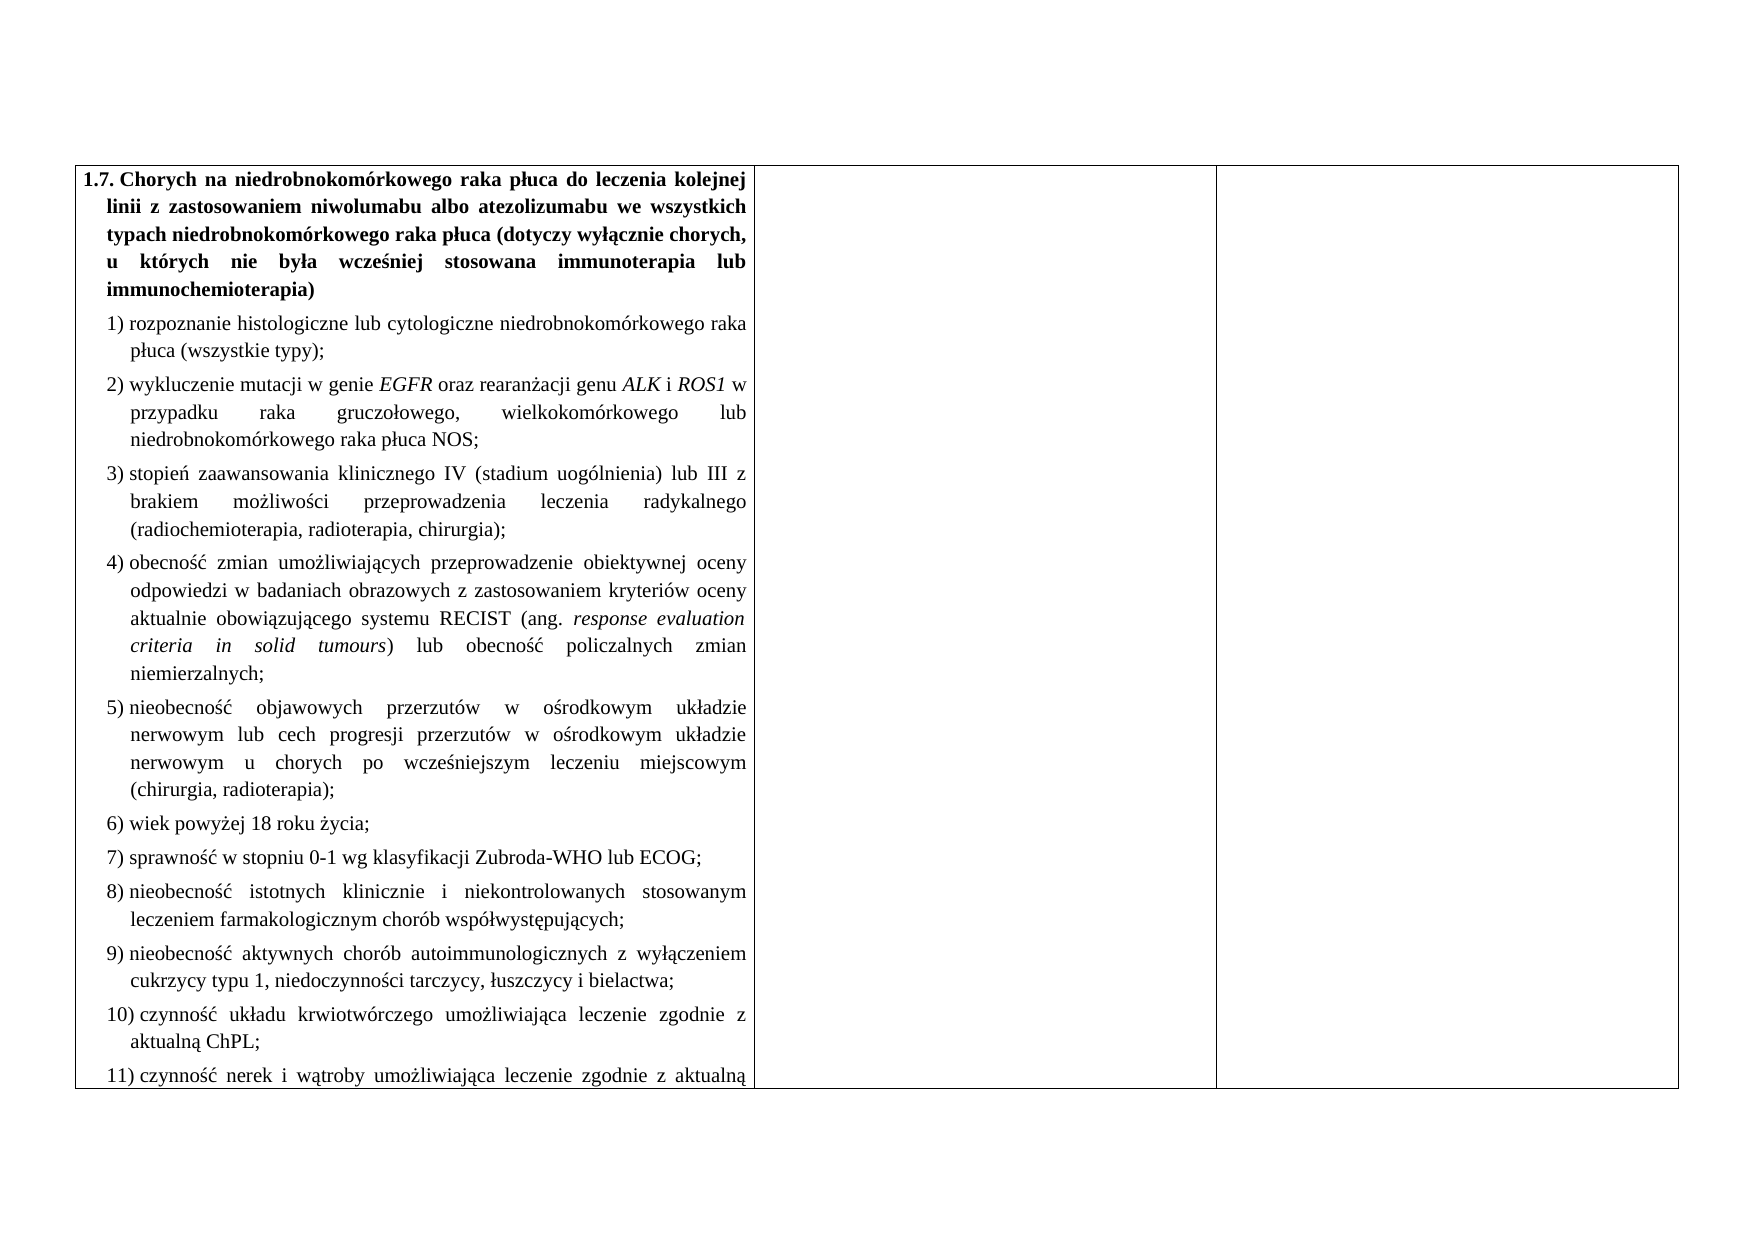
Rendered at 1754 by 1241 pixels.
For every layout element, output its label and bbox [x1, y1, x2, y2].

table_cell [1217, 166, 1678, 1087]
table_cell [755, 166, 1216, 1087]
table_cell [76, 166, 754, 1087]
